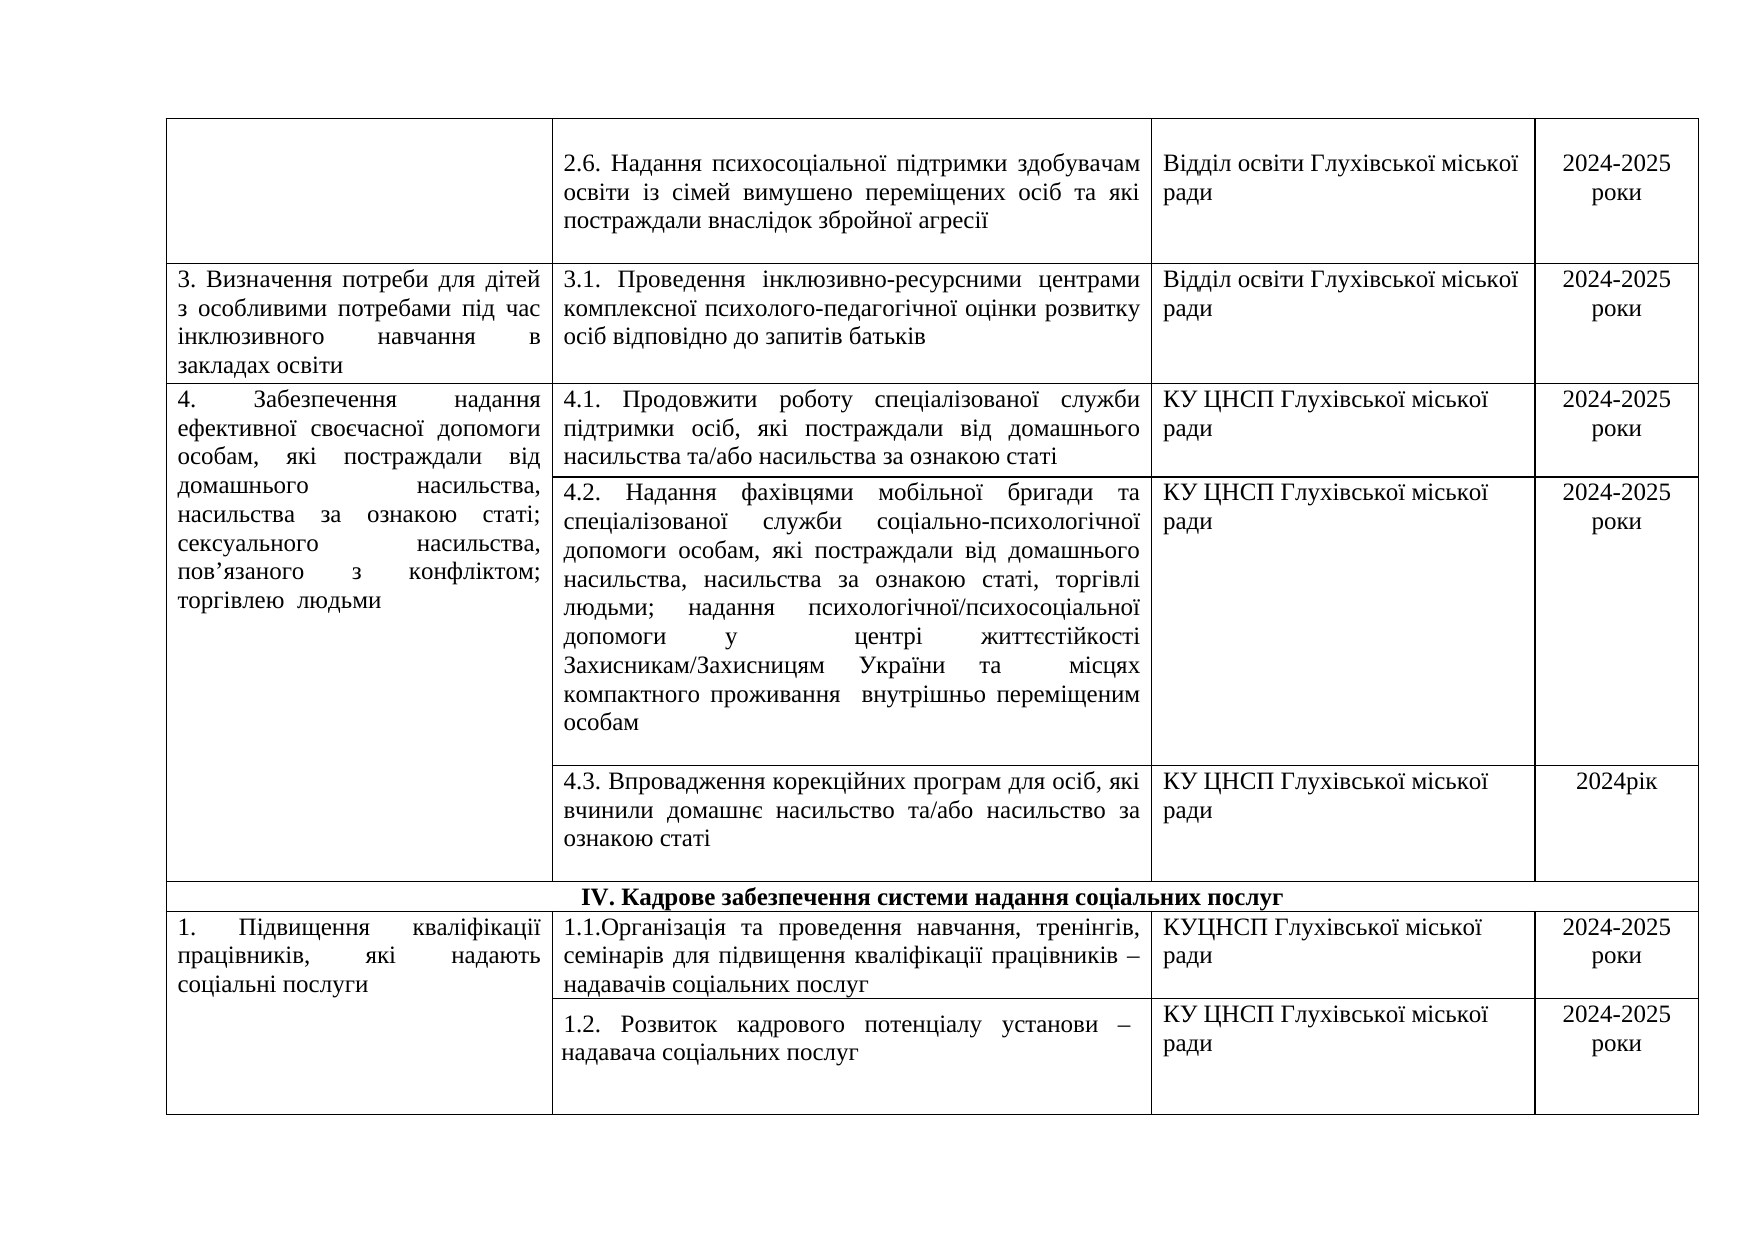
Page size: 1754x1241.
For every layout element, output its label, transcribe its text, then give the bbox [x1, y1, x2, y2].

table_cell Відділ освіти Глухівської міської ради [1152, 264, 1534, 383]
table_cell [1536, 119, 1698, 263]
table_cell 1.1.Організація та проведення навчання, тренінгів, семінарів для підвищення кваліфікації працівників – надавачів соціальних послуг [553, 912, 1151, 998]
table_cell 2024-2025 роки [1536, 999, 1698, 1114]
table_cell КУЦНСП Глухівської міської ради [1152, 912, 1534, 998]
table_cell 2024-2025 роки [1536, 264, 1698, 383]
table_cell 3.1. Проведення інклюзивно-ресурсними центрами комплексної психолого-педагогічної оцінки розвитку осіб відповідно до запитів батьків [553, 264, 1151, 383]
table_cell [1152, 119, 1534, 263]
table_cell 4.3. Впровадження корекційних програм для осіб, які вчинили домашнє насильство та/або насильство за ознакою статі [553, 766, 1151, 881]
table_cell ІV. Кадрове забезпечення системи надання соціальних послуг [167, 882, 1698, 911]
table_cell 1. Підвищення кваліфікації працівників, які надають соціальні послуги [167, 912, 552, 1114]
table_cell 1.2. Розвиток кадрового потенціалу установи – надавача соціальних послуг [553, 999, 1151, 1114]
table_cell 2024-2025 роки [1536, 478, 1698, 765]
table_cell 4.1. Продовжити роботу спеціалізованої служби підтримки осіб, які постраждали від домашнього насильства та/або насильства за ознакою статі [553, 384, 1151, 476]
table_cell КУ ЦНСП Глухівської міської ради [1152, 766, 1534, 881]
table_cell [1152, 999, 1534, 1114]
table_cell КУ ЦНСП Глухівської міської ради [1152, 478, 1534, 765]
table_cell 2024-2025 роки [1536, 912, 1698, 998]
table_cell 3. Визначення потреби для дітей з особливими потребами під час інклюзивного навчання в закладах освіти [167, 264, 552, 383]
table_cell КУ ЦНСП Глухівської міської ради [1152, 384, 1534, 476]
table_cell 2024-2025 роки [1536, 384, 1698, 476]
table_cell 4.2. Надання фахівцями мобільної бригади та спеціалізованої служби соціально-психологічної допомоги особам, які постраждали від домашнього насильства, насильства за ознакою статі, торгівлі людьми; надання психологічної/психосоціальної допомоги у центрі життєстійкості Захисникам/Захисницям України та місцях компактного проживання внутрішньо переміщеним особам [553, 478, 1151, 765]
table_cell 2024рік [1536, 766, 1698, 881]
table_cell 4. Забезпечення надання ефективної своєчасної допомоги особам, які постраждали від домашнього насильства, насильства за ознакою статі; сексуального насильства, пов’язаного з конфліктом; торгівлею людьми [167, 384, 552, 881]
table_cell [553, 119, 1151, 263]
